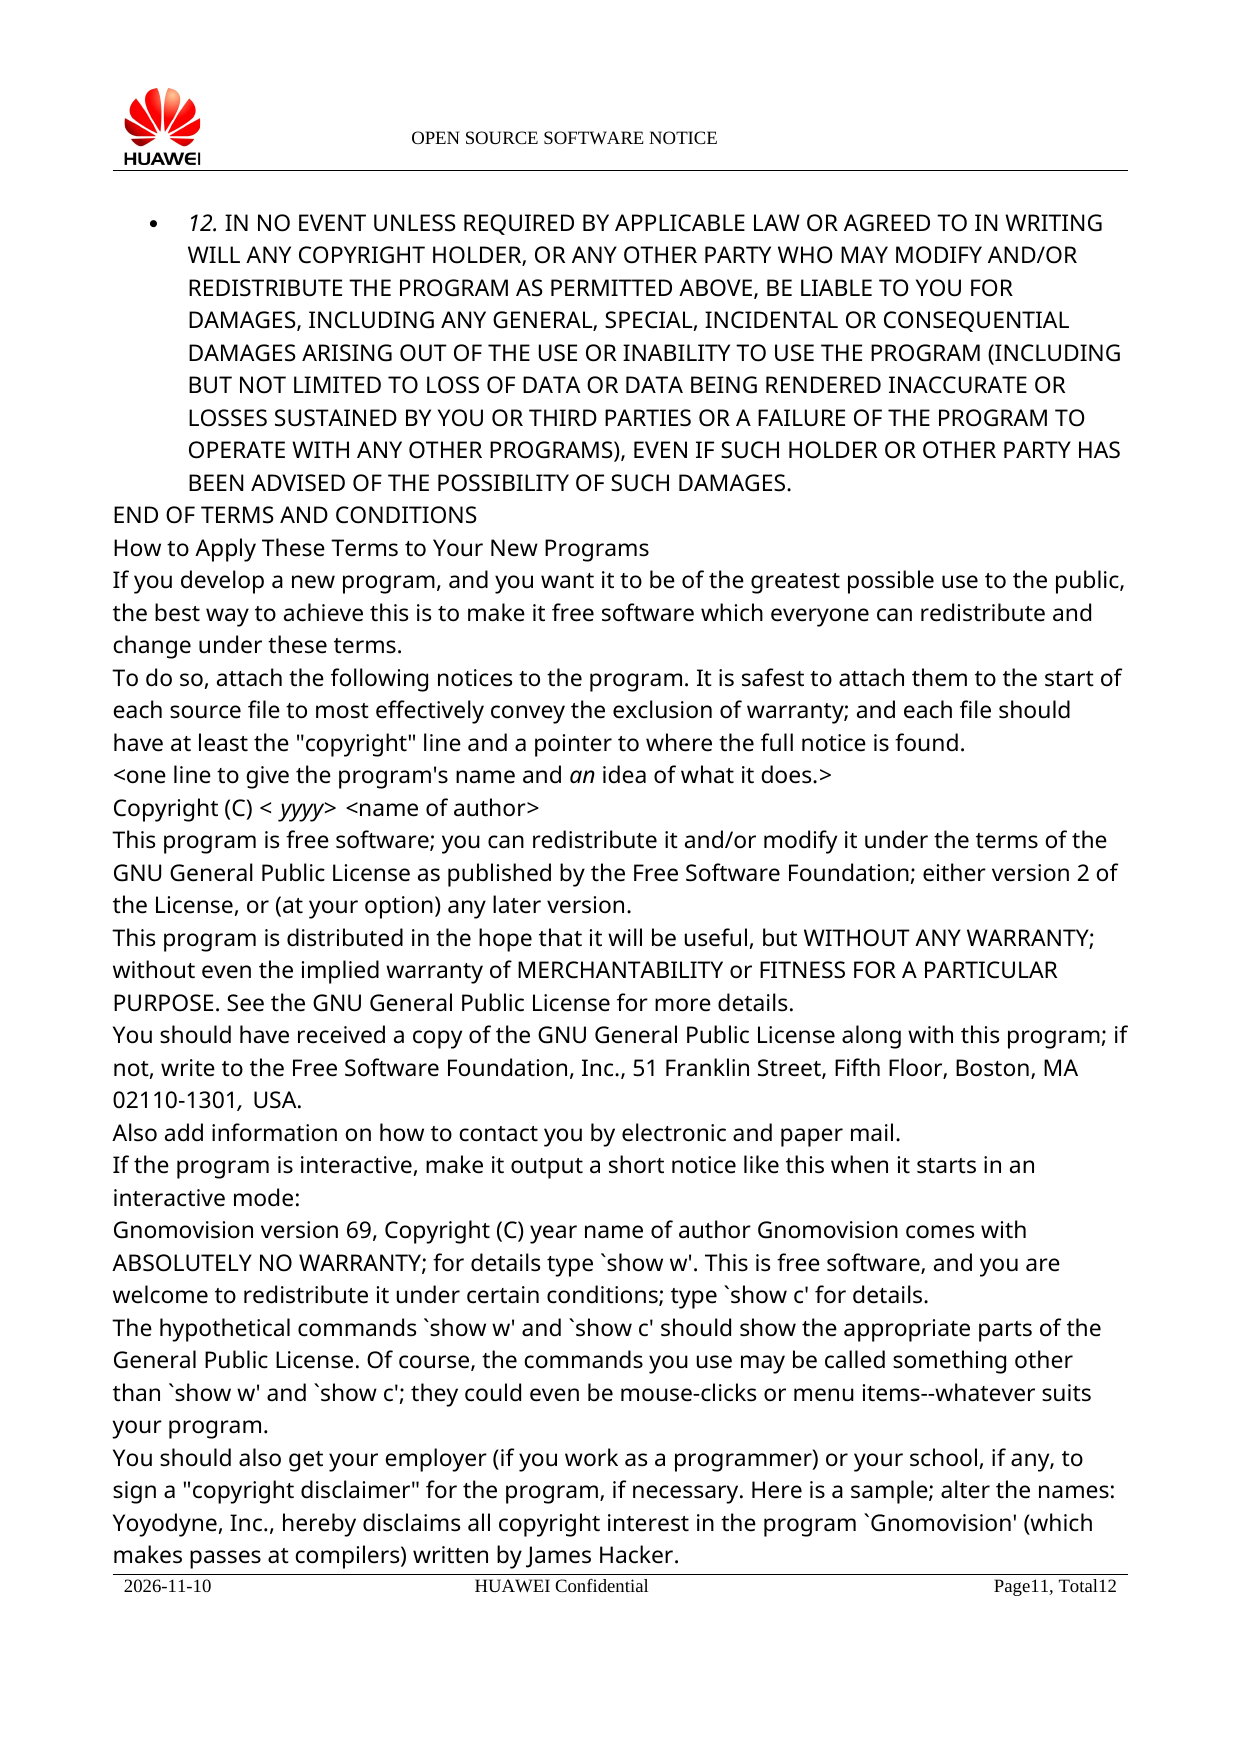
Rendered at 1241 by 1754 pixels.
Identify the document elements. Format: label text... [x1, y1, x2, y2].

text This program is distributed in the hope that it will be useful, but WITHOUT ANY WARRANTY; without even the implied warranty of MERCHANTABILITY or FITNESS FOR A PARTICULAR PURPOSE. See the GNU General Public License for more details. [112, 921, 1128, 1019]
text This program is free software; you can redistribute it and/or modify it under the terms of the GNU General Public License as published by the Free Software Foundation; either version 2 of the License, or (at your option) any later version. [112, 824, 1128, 921]
picture [124, 88, 201, 165]
text If you develop a new program, and you want it to be of the greatest possible use to the public, the best way to achieve this is to make it free software which everyone can redistribute and change under these terms. [112, 564, 1128, 661]
text Gnomovision version 69, Copyright (C) year name of author Gnomovision comes with ABSOLUTELY NO WARRANTY; for details type `show w'. This is free software, and you are welcome to redistribute it under certain conditions; type `show c' for details. [112, 1214, 1128, 1311]
text Yoyodyne, Inc., hereby disclaims all copyright interest in the program `Gnomovision' (which makes passes at compilers) written by James Hacker. [112, 1506, 1128, 1571]
text How to Apply These Terms to Your New Programs [112, 531, 1128, 564]
text END OF TERMS AND CONDITIONS [112, 499, 1128, 531]
text <one line to give the program's name and an idea of what it does.> Copyright (C) < yyyy> <name of author> [112, 759, 1128, 824]
text The hypothetical commands `show w' and `show c' should show the appropriate parts of the General Public License. Of course, the commands you use may be called something other than `show w' and `show c'; they could even be mouse-clicks or menu items--whatever suits your program. [112, 1311, 1128, 1441]
text You should have received a copy of the GNU General Public License along with this program; if not, write to the Free Software Foundation, Inc., 51 Franklin Street, Fifth Floor, Boston, MA 02110-1301, USA. [112, 1019, 1128, 1116]
text To do so, attach the following notices to the program. It is safest to attach them to the start of each source file to most effectively convey the exclusion of warranty; and each file should have at least the "copyright" line and a pointer to where the full notice is found. [112, 661, 1128, 759]
list 12. IN NO EVENT UNLESS REQUIRED BY APPLICABLE LAW OR AGREED TO IN WRITING WILL ANY COPYRIGHT HOLDER, OR ANY OTHER PARTY WHO MAY MODIFY AND/OR REDISTRIBUTE THE PROGRAM AS PERMITTED ABOVE, BE LIABLE TO YOU FOR DAMAGES, INCLUDING ANY GENERAL, SPECIAL, INCIDENTAL OR CONSEQUENTIAL DAMAGES ARISING OUT OF THE USE OR INABILITY TO USE THE PROGRAM (INCLUDING BUT NOT LIMITED TO LOSS OF DATA OR DATA BEING RENDERED INACCURATE OR LOSSES SUSTAINED BY YOU OR THIRD PARTIES OR A FAILURE OF THE PROGRAM TO OPERATE WITH ANY OTHER PROGRAMS), EVEN IF SUCH HOLDER OR OTHER PARTY HAS BEEN ADVISED OF THE POSSIBILITY OF SUCH DAMAGES. [150, 206, 1128, 499]
text If the program is interactive, make it output a short notice like this when it starts in an interactive mode: [112, 1149, 1128, 1214]
text Also add information on how to contact you by electronic and paper mail. [112, 1116, 1128, 1149]
text You should also get your employer (if you work as a programmer) or your school, if any, to sign a "copyright disclaimer" for the program, if necessary. Here is a sample; alter the names: [112, 1441, 1128, 1506]
